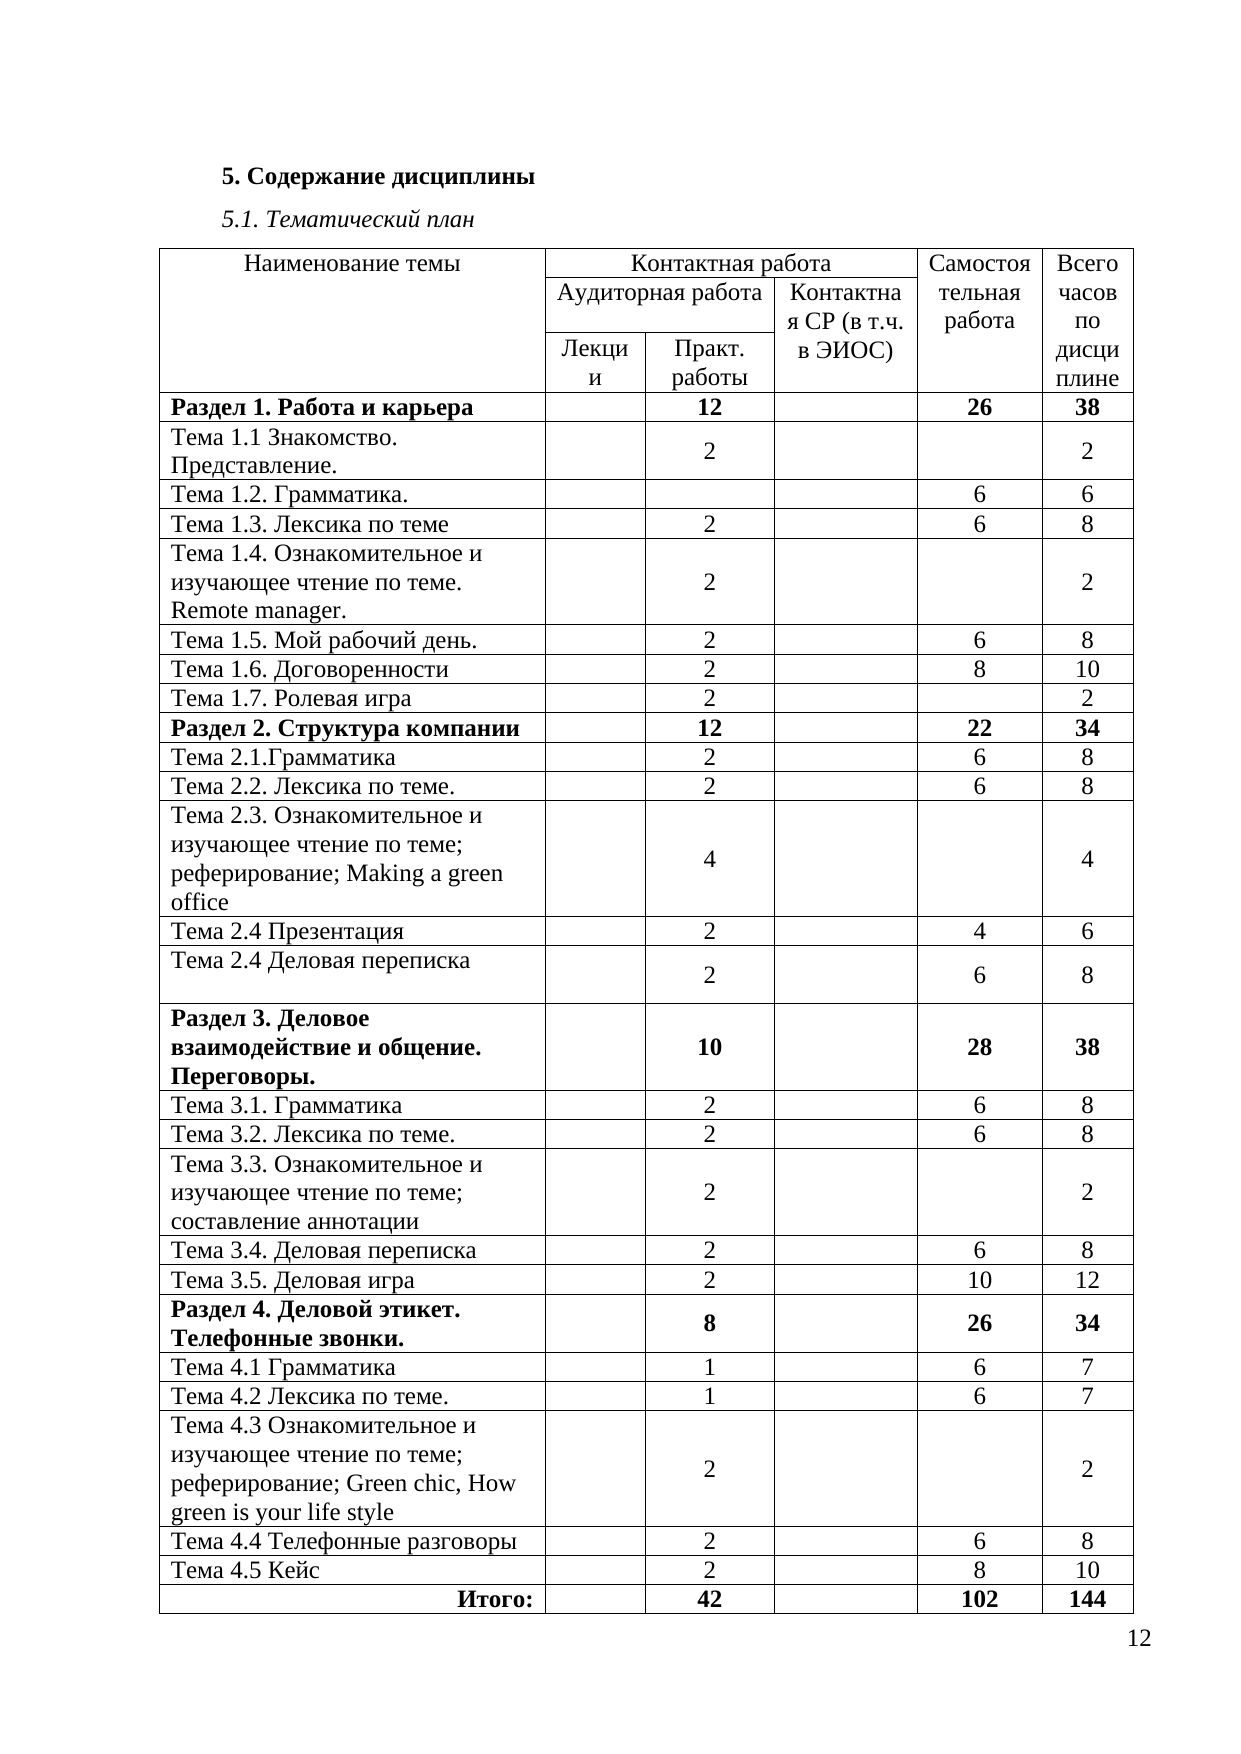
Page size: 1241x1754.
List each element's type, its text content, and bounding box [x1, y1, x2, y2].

table_cell 102 [918, 1585, 1042, 1613]
table_cell Тема 1.4. Ознакомительное и изучающее чтение по теме. Remote manager. [160, 539, 545, 624]
table_cell [775, 422, 917, 479]
text 5. Содержание дисциплины [148, 161, 1152, 190]
table_cell [546, 655, 645, 683]
table_cell Тема 1.6. Договоренности [160, 655, 545, 683]
table_cell 26 [918, 1295, 1042, 1351]
table_cell [546, 801, 645, 916]
table_cell [546, 539, 645, 624]
table_cell Контактная СР (в т.ч. в ЭИОС) [775, 278, 917, 392]
table_cell 2 [646, 625, 774, 654]
table_cell Тема 2.4 Деловая переписка [160, 946, 545, 1003]
table_cell [775, 1295, 917, 1351]
table_cell 6 [1043, 917, 1133, 945]
table_cell Итого: [160, 1585, 545, 1613]
table_cell [775, 1585, 917, 1613]
table_cell Тема 3.2. Лексика по теме. [160, 1120, 545, 1148]
table_cell Тема 2.3. Ознакомительное и изучающее чтение по теме; реферирование; Making a green office [160, 801, 545, 916]
table_cell 10 [646, 1004, 774, 1089]
table_cell [775, 1120, 917, 1148]
table_cell [546, 684, 645, 712]
table_header Наименование темы [160, 249, 545, 392]
table_cell 2 [646, 655, 774, 683]
table_cell Раздел 2. Структура компании [160, 713, 545, 741]
table_cell 4 [1043, 801, 1133, 916]
table_cell [546, 480, 645, 508]
table_cell 26 [918, 393, 1042, 421]
table_cell 6 [918, 1236, 1042, 1264]
table_cell 8 [1043, 743, 1133, 771]
table_cell 38 [1043, 393, 1133, 421]
table_cell [918, 1149, 1042, 1235]
table_cell [546, 1585, 645, 1613]
text 5.1. Тематический план [148, 204, 1152, 233]
table_cell 6 [918, 1120, 1042, 1148]
table_cell 10 [918, 1265, 1042, 1293]
table_cell 8 [1043, 1091, 1133, 1119]
table_cell 2 [646, 1556, 774, 1584]
table_cell [546, 625, 645, 654]
table_header Всего часов по дисциплине [1043, 249, 1133, 392]
table_cell 6 [918, 946, 1042, 1003]
table_cell [775, 539, 917, 624]
table_cell [546, 772, 645, 800]
table_cell [775, 917, 917, 945]
table_cell [546, 509, 645, 538]
table_cell 8 [1043, 1527, 1133, 1555]
table_cell [646, 480, 774, 508]
table_cell Тема 3.1. Грамматика [160, 1091, 545, 1119]
table_cell [775, 713, 917, 741]
table_cell Тема 2.4 Презентация [160, 917, 545, 945]
table_cell [775, 772, 917, 800]
table_cell 10 [1043, 1556, 1133, 1584]
table_cell 2 [646, 917, 774, 945]
table_cell [775, 393, 917, 421]
table_cell 12 [646, 393, 774, 421]
table_cell [918, 801, 1042, 916]
table_cell Раздел 3. Деловое взаимодействие и общение. Переговоры. [160, 1004, 545, 1089]
table_cell 8 [1043, 1236, 1133, 1264]
table_header Контактная работа [546, 249, 917, 277]
table_cell 34 [1043, 713, 1133, 741]
table_cell [546, 1411, 645, 1526]
table_cell 1 [646, 1353, 774, 1381]
table_cell Тема 2.1.Грамматика [160, 743, 545, 771]
table_cell Лекции [546, 333, 645, 392]
table_cell 2 [646, 1265, 774, 1293]
table_cell [546, 743, 645, 771]
table_cell Тема 3.4. Деловая переписка [160, 1236, 545, 1264]
table_cell [546, 1149, 645, 1235]
table_cell Тема 4.2 Лексика по теме. [160, 1382, 545, 1410]
table_cell [546, 393, 645, 421]
table_cell 38 [1043, 1004, 1133, 1089]
table_cell [775, 1411, 917, 1526]
table_cell [775, 480, 917, 508]
table_cell Раздел 4. Деловой этикет. Телефонные звонки. [160, 1295, 545, 1351]
table_cell [546, 1120, 645, 1148]
table_cell 8 [1043, 1120, 1133, 1148]
table_cell 22 [918, 713, 1042, 741]
table_cell 6 [918, 625, 1042, 654]
table_cell 4 [646, 801, 774, 916]
table_cell [918, 539, 1042, 624]
table_cell [918, 1411, 1042, 1526]
table_cell 6 [918, 772, 1042, 800]
table_cell 6 [918, 1091, 1042, 1119]
table_cell 8 [646, 1295, 774, 1351]
table_cell 8 [918, 655, 1042, 683]
table_cell 12 [1043, 1265, 1133, 1293]
table_cell Тема 1.2. Грамматика. [160, 480, 545, 508]
table_cell 2 [1043, 684, 1133, 712]
table_cell Тема 1.7. Ролевая игра [160, 684, 545, 712]
table_cell Тема 4.4 Телефонные разговоры [160, 1527, 545, 1555]
table_cell Раздел 1. Работа и карьера [160, 393, 545, 421]
table_cell [775, 1527, 917, 1555]
table_cell Тема 4.5 Кейс [160, 1556, 545, 1584]
table_cell 2 [1043, 1411, 1133, 1526]
table_cell 6 [918, 509, 1042, 538]
table_cell 12 [646, 713, 774, 741]
table_cell 6 [918, 1382, 1042, 1410]
table_cell [546, 422, 645, 479]
table_cell 2 [646, 1091, 774, 1119]
table_cell 2 [646, 422, 774, 479]
table_cell [775, 1353, 917, 1381]
table_cell [918, 684, 1042, 712]
table_cell [775, 684, 917, 712]
table_cell [546, 1091, 645, 1119]
table_cell [546, 1265, 645, 1293]
table_header Самостоятельная работа [918, 249, 1042, 392]
table_cell 8 [1043, 946, 1133, 1003]
table_cell [546, 1353, 645, 1381]
table_cell [775, 1382, 917, 1410]
table_cell [546, 1295, 645, 1351]
table_cell 42 [646, 1585, 774, 1613]
table_cell 8 [918, 1556, 1042, 1584]
table_cell [775, 801, 917, 916]
table_cell Тема 3.3. Ознакомительное и изучающее чтение по теме; составление аннотации [160, 1149, 545, 1235]
table_cell Тема 3.5. Деловая игра [160, 1265, 545, 1293]
table_cell Тема 1.3. Лексика по теме [160, 509, 545, 538]
table_cell Практ. работы [646, 333, 774, 392]
table_cell [546, 1556, 645, 1584]
table_cell [775, 1091, 917, 1119]
table_cell 34 [1043, 1295, 1133, 1351]
table_cell [546, 1236, 645, 1264]
table_cell 6 [918, 743, 1042, 771]
table_cell [775, 946, 917, 1003]
table_cell 2 [646, 743, 774, 771]
table_cell Тема 2.2. Лексика по теме. [160, 772, 545, 800]
table_cell Тема 1.1 Знакомство. Представление. [160, 422, 545, 479]
table_cell 2 [646, 509, 774, 538]
table_cell [775, 1004, 917, 1089]
table_cell 2 [646, 772, 774, 800]
table_cell 2 [646, 1236, 774, 1264]
table_cell Тема 1.5. Мой рабочий день. [160, 625, 545, 654]
table_cell 6 [918, 1353, 1042, 1381]
table_cell [775, 1556, 917, 1584]
table_cell 2 [646, 1120, 774, 1148]
table_cell 2 [1043, 422, 1133, 479]
table_cell 6 [918, 480, 1042, 508]
table_cell 7 [1043, 1353, 1133, 1381]
table_cell 6 [918, 1527, 1042, 1555]
table_cell [775, 743, 917, 771]
table_cell Тема 4.3 Ознакомительное и изучающее чтение по теме; реферирование; Green chic, How green is your life style [160, 1411, 545, 1526]
table_cell Аудиторная работа [546, 278, 774, 332]
table_cell 6 [1043, 480, 1133, 508]
table_cell [546, 1382, 645, 1410]
table_cell 8 [1043, 625, 1133, 654]
table_cell Тема 4.1 Грамматика [160, 1353, 545, 1381]
table_cell 2 [1043, 1149, 1133, 1235]
table_cell 10 [1043, 655, 1133, 683]
table_cell 2 [646, 946, 774, 1003]
table_cell 8 [1043, 509, 1133, 538]
table_cell [546, 713, 645, 741]
table_cell [546, 917, 645, 945]
table_cell 28 [918, 1004, 1042, 1089]
table_cell [775, 1265, 917, 1293]
table_cell 2 [646, 1411, 774, 1526]
table_cell [775, 1149, 917, 1235]
table_cell 2 [1043, 539, 1133, 624]
table_cell 144 [1043, 1585, 1133, 1613]
table_cell 2 [646, 684, 774, 712]
table_cell 2 [646, 1527, 774, 1555]
table_cell [546, 946, 645, 1003]
table_cell 2 [646, 539, 774, 624]
table_cell 2 [646, 1149, 774, 1235]
table_cell [775, 625, 917, 654]
table_cell 4 [918, 917, 1042, 945]
table_cell [918, 422, 1042, 479]
table_cell [775, 655, 917, 683]
table_cell [546, 1527, 645, 1555]
table_cell [775, 509, 917, 538]
table_cell 1 [646, 1382, 774, 1410]
table_cell [546, 1004, 645, 1089]
table_cell 8 [1043, 772, 1133, 800]
table_cell [775, 1236, 917, 1264]
table_cell 7 [1043, 1382, 1133, 1410]
